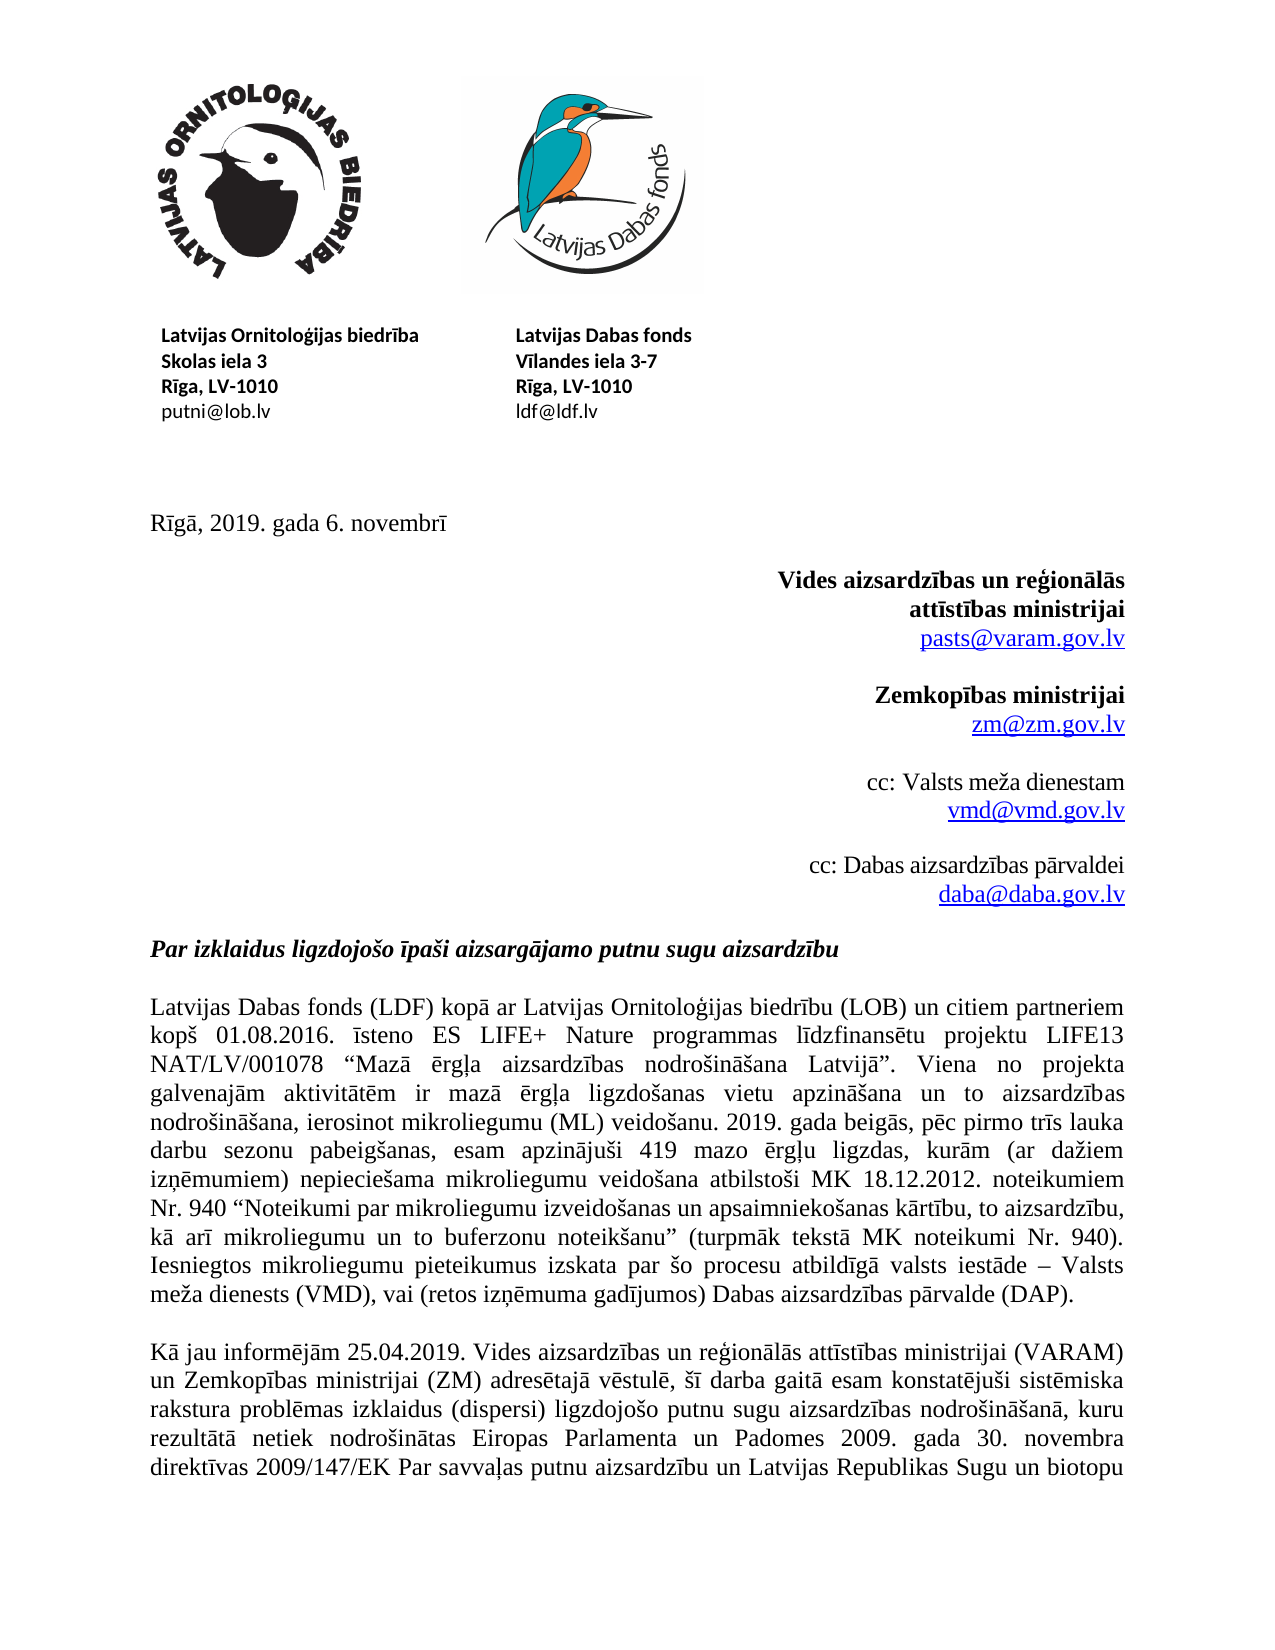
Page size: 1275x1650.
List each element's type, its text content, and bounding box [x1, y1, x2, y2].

text daba@daba.gov.lv [150, 879, 1125, 908]
picture [461, 76, 704, 294]
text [150, 1337, 1125, 1481]
text Zemkopības ministrijai [150, 680, 1125, 709]
text cc: Valsts meža dienestam [150, 767, 1125, 795]
text vmd@vmd.gov.lv [150, 795, 1125, 824]
text Vides aizsardzības un reģionālās [150, 565, 1125, 594]
text Latvijas Dabas fonds (LDF) kopā ar Latvijas Ornitoloģijas biedrību (LOB) un citiem partneriem kopš 01.08.2016. īsteno ES LIFE+ Nature programmas līdzfinansētu projektu LIFE13 NAT/LV/001078 “Mazā ērgļa aizsardzības nodrošināšana Latvijā”. Viena no projekta galvenajām aktivitātēm ir mazā ērgļa ligzdošanas vietu apzināšana un to aizsardzības nodrošināšana, ierosinot mikroliegumu (ML) veidošanu. 2019. gada beigās, pēc pirmo trīs lauka darbu sezonu pabeigšanas, esam apzinājuši 419 mazo ērgļu ligzdas, kurām (ar dažiem izņēmumiem) nepieciešama mikroliegumu veidošana atbilstoši MK 18.12.2012. noteikumiem Nr. 940 “Noteikumi par mikroliegumu izveidošanas un apsaimniekošanas kārtību, to aizsardzību, kā arī mikroliegumu un to buferzonu noteikšanu” (turpmāk tekstā MK noteikumi Nr. 940). Iesniegtos mikroliegumu pieteikumus izskata par šo procesu atbildīgā valsts iestāde – Valsts meža dienests (VMD), vai (retos izņēmuma gadījumos) Dabas aizsardzības pārvalde (DAP). [150, 992, 1125, 1308]
text attīstības ministrijai [150, 594, 1125, 623]
text cc: Dabas aizsardzības pārvaldei [150, 851, 1125, 879]
text Rīgā, 2019. gada 6. novembrī [150, 508, 1125, 537]
text pasts@varam.gov.lv [150, 623, 1125, 652]
text Par izklaidus ligzdojošo īpaši aizsargājamo putnu sugu aizsardzību [150, 934, 1125, 963]
picture [150, 73, 370, 294]
text zm@zm.gov.lv [150, 709, 1125, 738]
